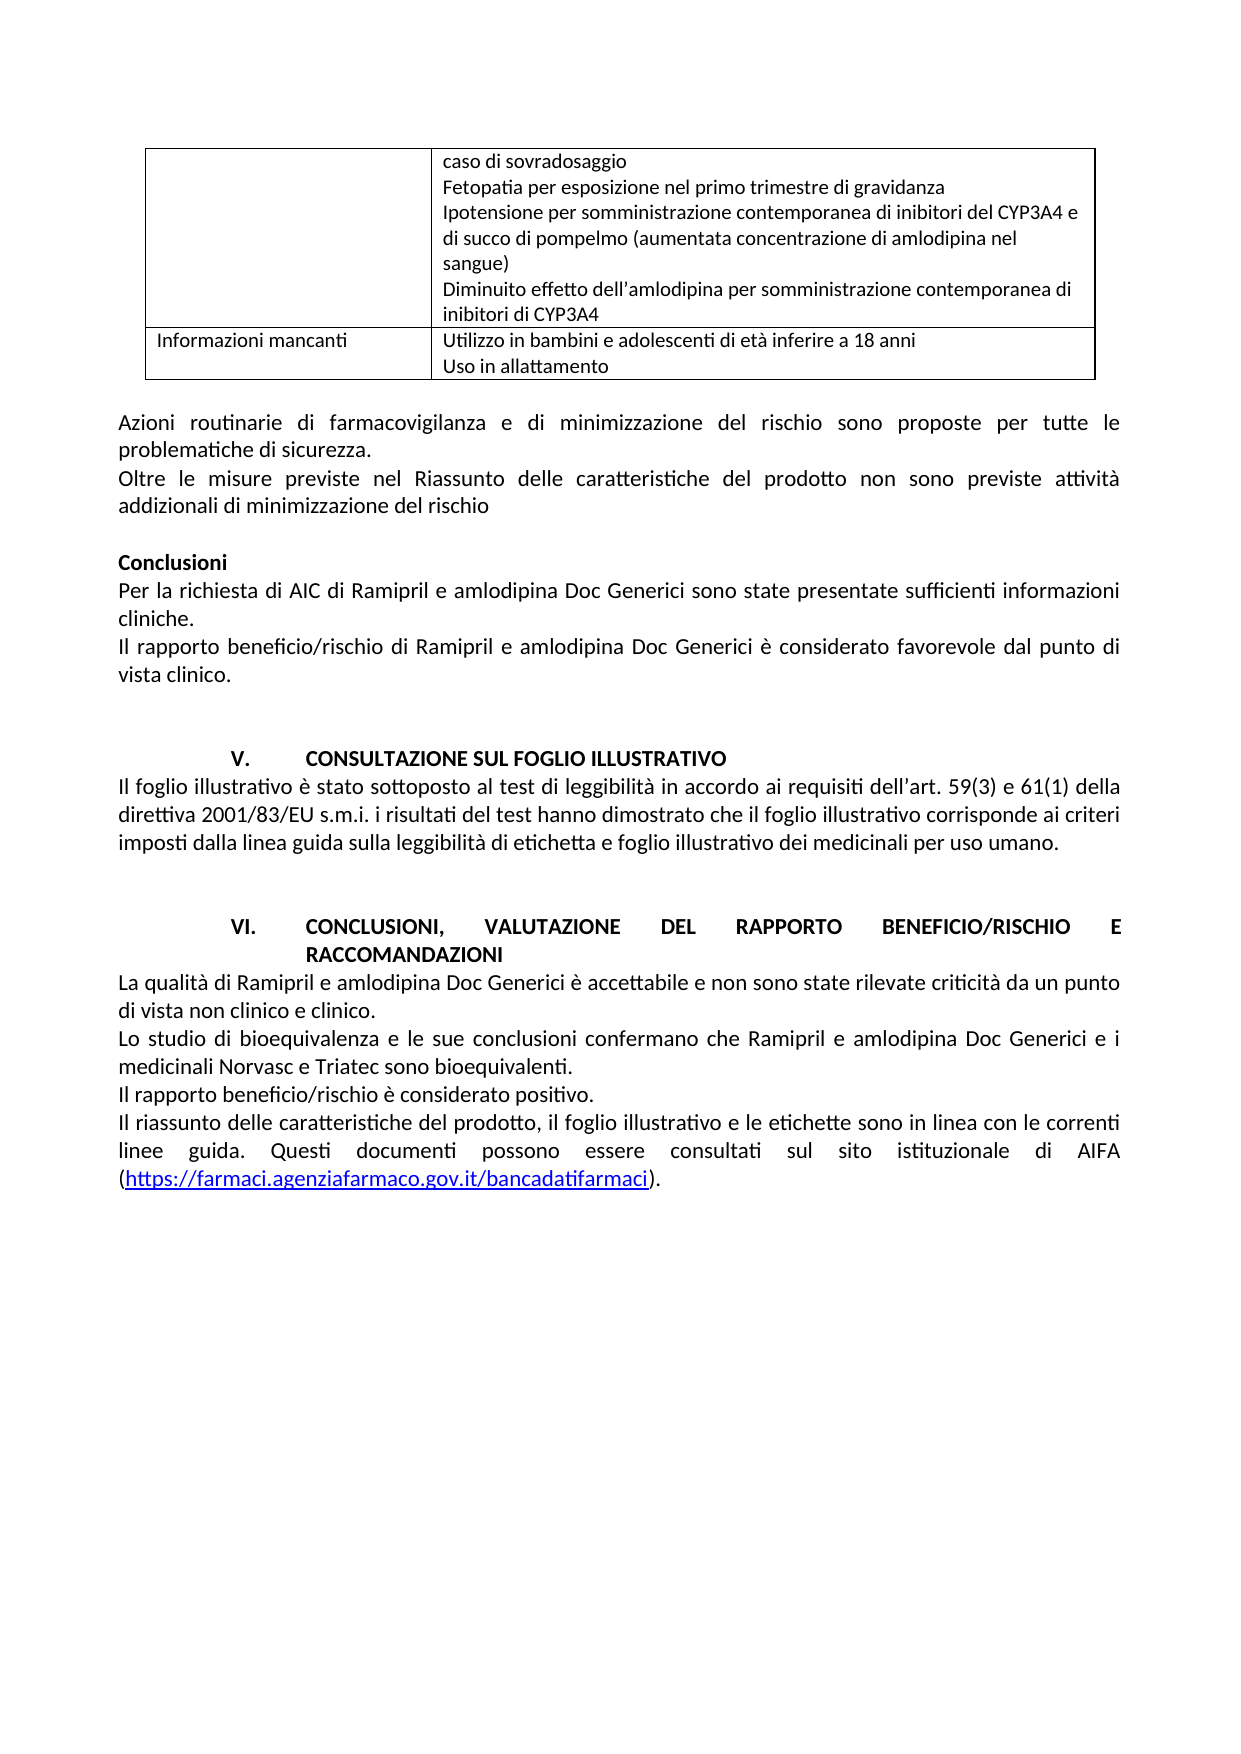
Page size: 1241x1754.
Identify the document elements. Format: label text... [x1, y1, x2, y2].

table_cell Informazioni mancanti [146, 328, 431, 378]
text La qualità di Ramipril e amlodipina Doc Generici è accettabile e non sono state rilevate criticità da un punto di vista non clinico e clinico. [118, 968, 1122, 1024]
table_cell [146, 149, 431, 327]
list Per la richiesta di AIC di Ramipril e amlodipina Doc Generici sono state presentate sufficienti informazioni cliniche. [118, 576, 1122, 632]
table_cell Utilizzo in bambini e adolescenti di età inferire a 18 anni Uso in allattamento [432, 328, 1094, 378]
list Azioni routinarie di farmacovigilanza e di minimizzazione del rischio sono proposte per tutte le problematiche di sicurezza. [118, 408, 1122, 464]
text Lo studio di bioequivalenza e le sue conclusioni confermano che Ramipril e amlodipina Doc Generici e i medicinali Norvasc e Triatec sono bioequivalenti. [118, 1024, 1122, 1080]
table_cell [432, 149, 1094, 327]
list Il rapporto beneficio/rischio di Ramipril e amlodipina Doc Generici è considerato favorevole dal punto di vista clinico. [118, 632, 1122, 688]
text Il foglio illustrativo è stato sottoposto al test di leggibilità in accordo ai requisiti dell’art. 59(3) e 61(1) della direttiva 2001/83/EU s.m.i. i risultati del test hanno dimostrato che il foglio illustrativo corrisponde ai criteri imposti dalla linea guida sulla leggibilità di etichetta e foglio illustrativo dei medicinali per uso umano. [118, 772, 1122, 856]
list Conclusioni [118, 548, 1122, 576]
list CONSULTAZIONE SUL FOGLIO ILLUSTRATIVO [231, 744, 1122, 772]
list CONCLUSIONI, VALUTAZIONE DEL RAPPORTO BENEFICIO/RISCHIO E RACCOMANDAZIONI [231, 912, 1122, 968]
list Oltre le misure previste nel Riassunto delle caratteristiche del prodotto non sono previste attività addizionali di minimizzazione del rischio [118, 464, 1122, 520]
text Il riassunto delle caratteristiche del prodotto, il foglio illustrativo e le etichette sono in linea con le correnti linee guida. Questi documenti possono essere consultati sul sito istituzionale di AIFA (https://farmaci.agenziafarmaco.gov.it/bancadatifarmaci). [118, 1108, 1122, 1192]
text Il rapporto beneficio/rischio è considerato positivo. [118, 1080, 1122, 1108]
